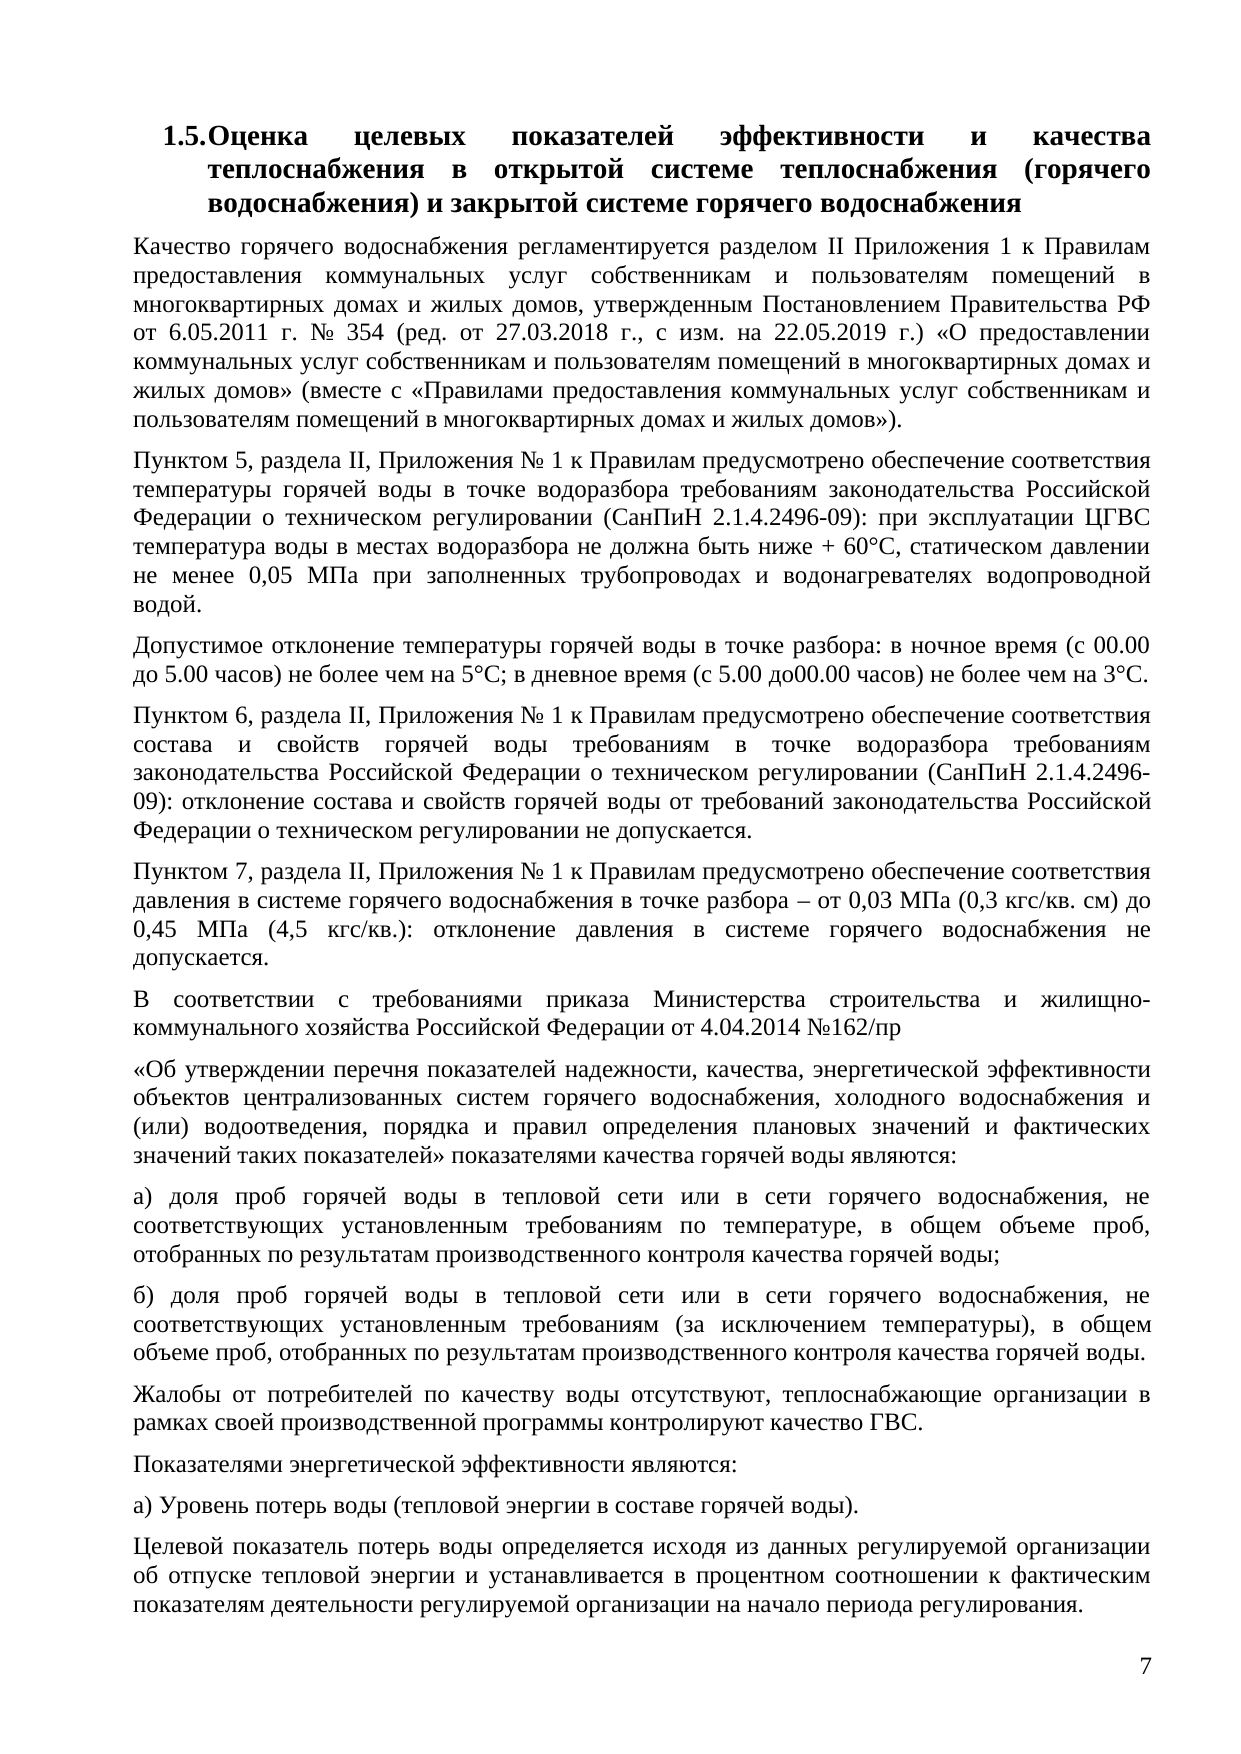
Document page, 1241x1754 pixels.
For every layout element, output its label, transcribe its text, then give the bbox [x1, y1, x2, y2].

text Качество горячего водоснабжения регламентируется разделом II Приложения 1 к Правилам предоставления коммунальных услуг собственникам и пользователям помещений в многоквартирных домах и жилых домов, утвержденным Постановлением Правительства РФ от 6.05.2011 г. № 354 (ред. от 27.03.2018 г., с изм. на 22.05.2019 г.) «О предоставлении коммунальных услуг собственникам и пользователям помещений в многоквартирных домах и жилых домов» (вместе с «Правилами предоставления коммунальных услуг собственникам и пользователям помещений в многоквартирных домах и жилых домов»). [133, 231, 1152, 432]
text «Об утверждении перечня показателей надежности, качества, энергетической эффективности объектов централизованных систем горячего водоснабжения, холодного водоснабжения и (или) водоотведения, порядка и правил определения плановых значений и фактических значений таких показателей» показателями качества горячей воды являются: [133, 1054, 1152, 1169]
text Пунктом 6, раздела II, Приложения № 1 к Правилам предусмотрено обеспечение соответствия состава и свойств горячей воды требованиям в точке водоразбора требованиям законодательства Российской Федерации о техническом регулировании (СанПиН 2.1.4.2496-09): отклонение состава и свойств горячей воды от требований законодательства Российской Федерации о техническом регулировании не допускается. [133, 700, 1152, 844]
text В соответствии с требованиями приказа Министерства строительства и жилищно-коммунального хозяйства Российской Федерации от 4.04.2014 №162/пр [133, 984, 1152, 1041]
text Пунктом 7, раздела II, Приложения № 1 к Правилам предусмотрено обеспечение соответствия давления в системе горячего водоснабжения в точке разбора – от 0,03 МПа (0,3 кгс/кв. см) до 0,45 МПа (4,5 кгс/кв.): отклонение давления в системе горячего водоснабжения не допускается. [133, 856, 1152, 971]
text Пунктом 5, раздела II, Приложения № 1 к Правилам предусмотрено обеспечение соответствия температуры горячей воды в точке водоразбора требованиям законодательства Российской Федерации о техническом регулировании (СанПиН 2.1.4.2496-09): при эксплуатации ЦГВС температура воды в местах водоразбора не должна быть ниже + 60°С, статическом давлении не менее 0,05 МПа при заполненных трубопроводах и водонагревателях водопроводной водой. [133, 445, 1152, 617]
list Оценка целевых показателей эффективности и качества теплоснабжения в открытой системе теплоснабжения (горячего водоснабжения) и закрытой системе горячего водоснабжения [162, 118, 1152, 219]
text Жалобы от потребителей по качеству воды отсутствуют, теплоснабжающие организации в рамках своей производственной программы контролируют качество ГВС. [133, 1379, 1152, 1436]
text Допустимое отклонение температуры горячей воды в точке разбора: в ночное время (с 00.00 до 5.00 часов) не более чем на 5°С; в дневное время (с 5.00 до00.00 часов) не более чем на 3°С. [133, 630, 1152, 687]
text а) Уровень потерь воды (тепловой энергии в составе горячей воды). [133, 1490, 1152, 1519]
text Показателями энергетической эффективности являются: [133, 1449, 1152, 1477]
text Целевой показатель потерь воды определяется исходя из данных регулируемой организации об отпуске тепловой энергии и устанавливается в процентном соотношении к фактическим показателям деятельности регулируемой организации на начало периода регулирования. [133, 1531, 1152, 1617]
text а) доля проб горячей воды в тепловой сети или в сети горячего водоснабжения, не соответствующих установленным требованиям по температуре, в общем объеме проб, отобранных по результатам производственного контроля качества горячей воды; [133, 1181, 1152, 1267]
text б) доля проб горячей воды в тепловой сети или в сети горячего водоснабжения, не соответствующих установленным требованиям (за исключением температуры), в общем объеме проб, отобранных по результатам производственного контроля качества горячей воды. [133, 1280, 1152, 1366]
